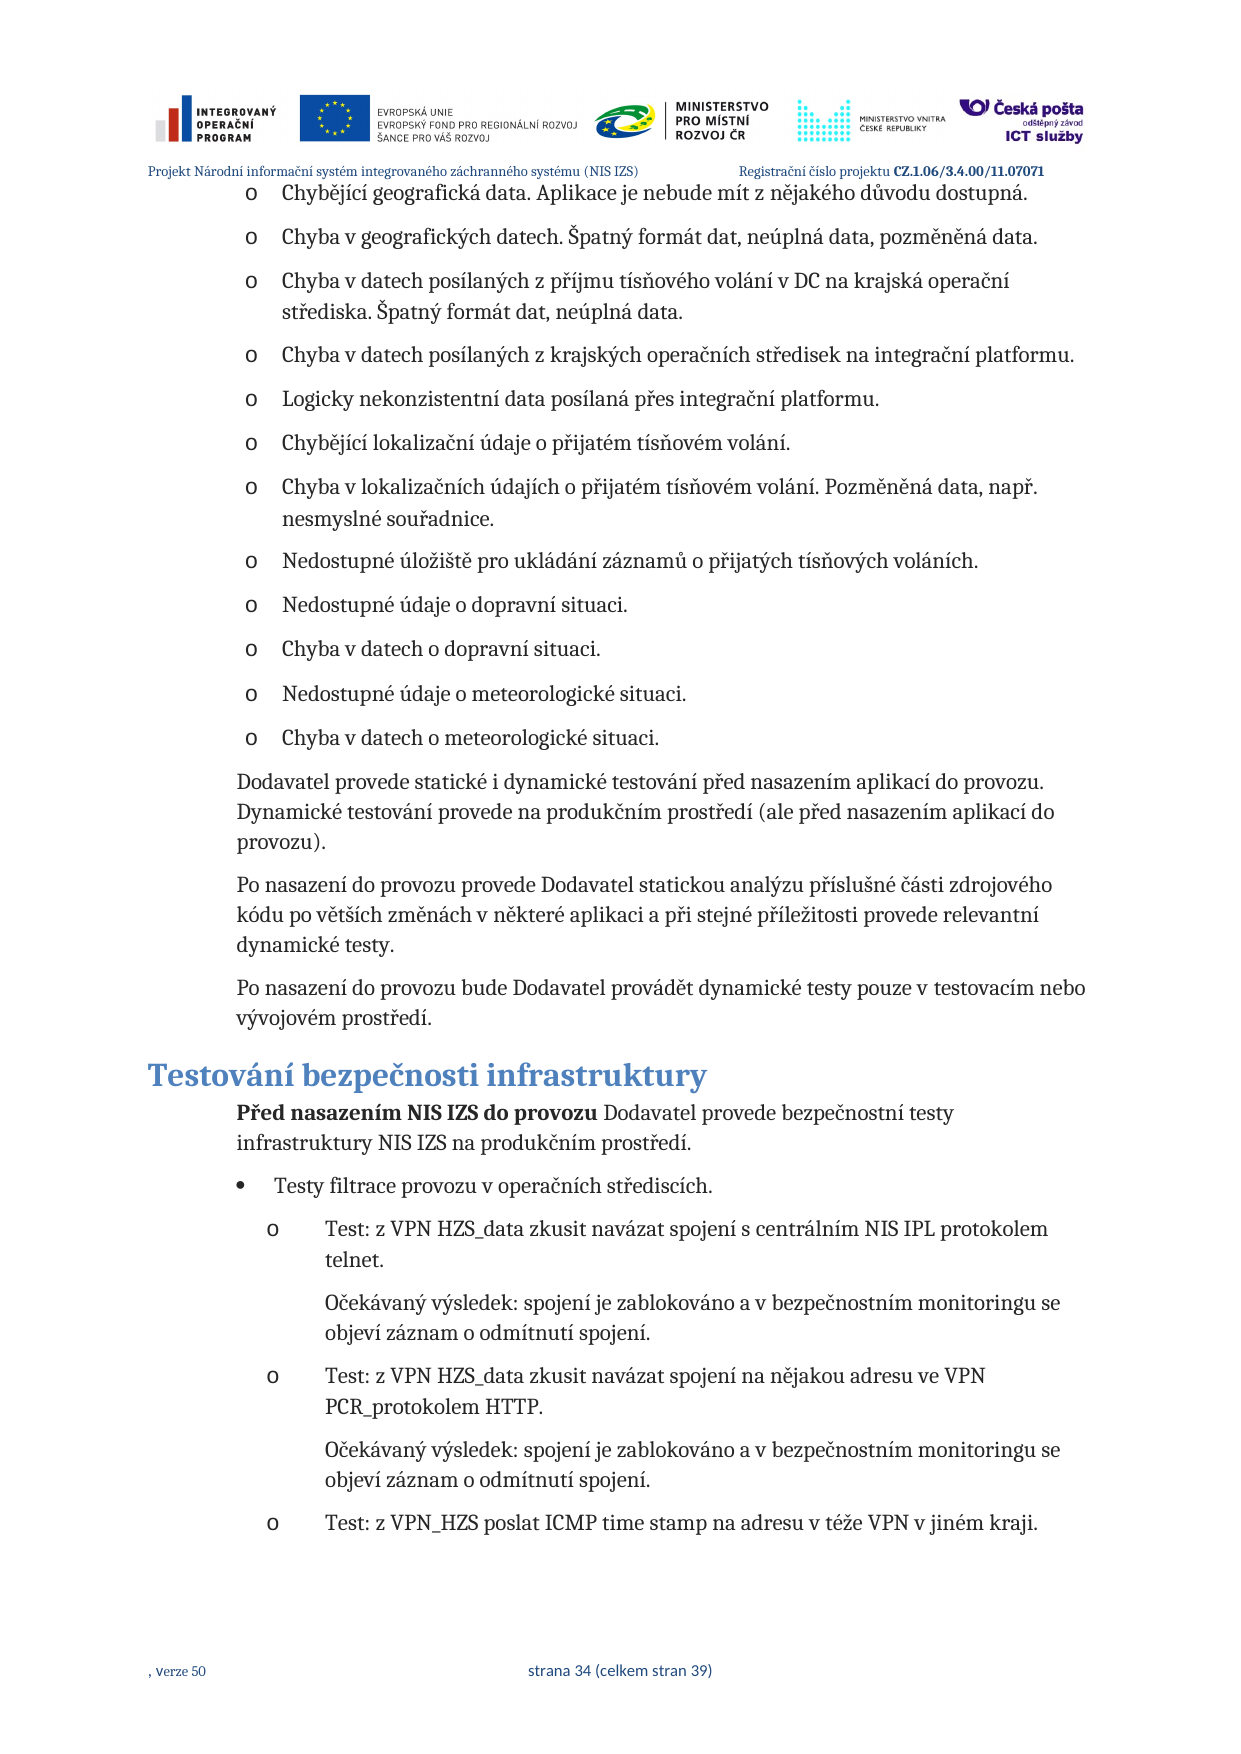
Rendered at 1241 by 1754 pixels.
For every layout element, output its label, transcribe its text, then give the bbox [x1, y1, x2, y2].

list Test: z VPN HZS_data zkusit navázat spojení s centrálním NIS IPL protokolem telnet. [266, 1216, 1092, 1273]
picture [147, 86, 1091, 152]
list Chybějící lokalizační údaje o přijatém tísňovém volání. [244, 430, 1092, 457]
subtitle Testování bezpečnosti infrastruktury [148, 1056, 1092, 1094]
text Očekávaný výsledek: spojení je zablokováno a v bezpečnostním monitoringu se objeví záznam o odmítnutí spojení. [325, 1437, 1092, 1493]
text Po nasazení do provozu provede Dodavatel statickou analýzu příslušné části zdrojového kódu po větších změnách v některé aplikaci a při stejné příležitosti provede relevantní dynamické testy. [236, 872, 1092, 958]
list Test: z VPN_HZS poslat ICMP time stamp na adresu v téže VPN v jiném kraji. [266, 1509, 1092, 1537]
list Nedostupné údaje o meteorologické situaci. [244, 680, 1092, 708]
list Chyba v datech posílaných z příjmu tísňového volání v DC na krajská operační střediska. Špatný formát dat, neúplná data. [244, 268, 1092, 326]
list Chyba v datech o meteorologické situaci. [244, 724, 1092, 752]
text Očekávaný výsledek: spojení je zablokováno a v bezpečnostním monitoringu se objeví záznam o odmítnutí spojení. [325, 1290, 1092, 1346]
text Před nasazením NIS IZS do provozu Dodavatel provede bezpečnostní testy infrastruktury NIS IZS na produkčním prostředí. [236, 1100, 1092, 1157]
list Nedostupné úložiště pro ukládání záznamů o přijatých tísňových voláních. [244, 548, 1092, 576]
list Chyba v geografických datech. Špatný formát dat, neúplná data, pozměněná data. [244, 224, 1092, 251]
list Chyba v datech o dopravní situaci. [244, 636, 1092, 664]
list Chyba v datech posílaných z krajských operačních středisek na integrační platformu. [244, 342, 1092, 369]
list Chybějící geografická data. Aplikace je nebude mít z nějakého důvodu dostupná. [244, 180, 1092, 207]
list Logicky nekonzistentní data posílaná přes integrační platformu. [244, 386, 1092, 413]
text Po nasazení do provozu bude Dodavatel provádět dynamické testy pouze v testovacím nebo vývojovém prostředí. [236, 975, 1092, 1031]
list Testy filtrace provozu v operačních střediscích. [236, 1173, 1092, 1199]
list Test: z VPN HZS_data zkusit navázat spojení na nějakou adresu ve VPN PCR_protokolem HTTP. [266, 1363, 1092, 1420]
list Nedostupné údaje o dopravní situaci. [244, 592, 1092, 620]
list Chyba v lokalizačních údajích o přijatém tísňovém volání. Pozměněná data, např. nesmyslné souřadnice. [244, 474, 1092, 532]
text Dodavatel provede statické i dynamické testování před nasazením aplikací do provozu. Dynamické testování provede na produkčním prostředí (ale před nasazením aplikací do provozu). [236, 768, 1092, 855]
